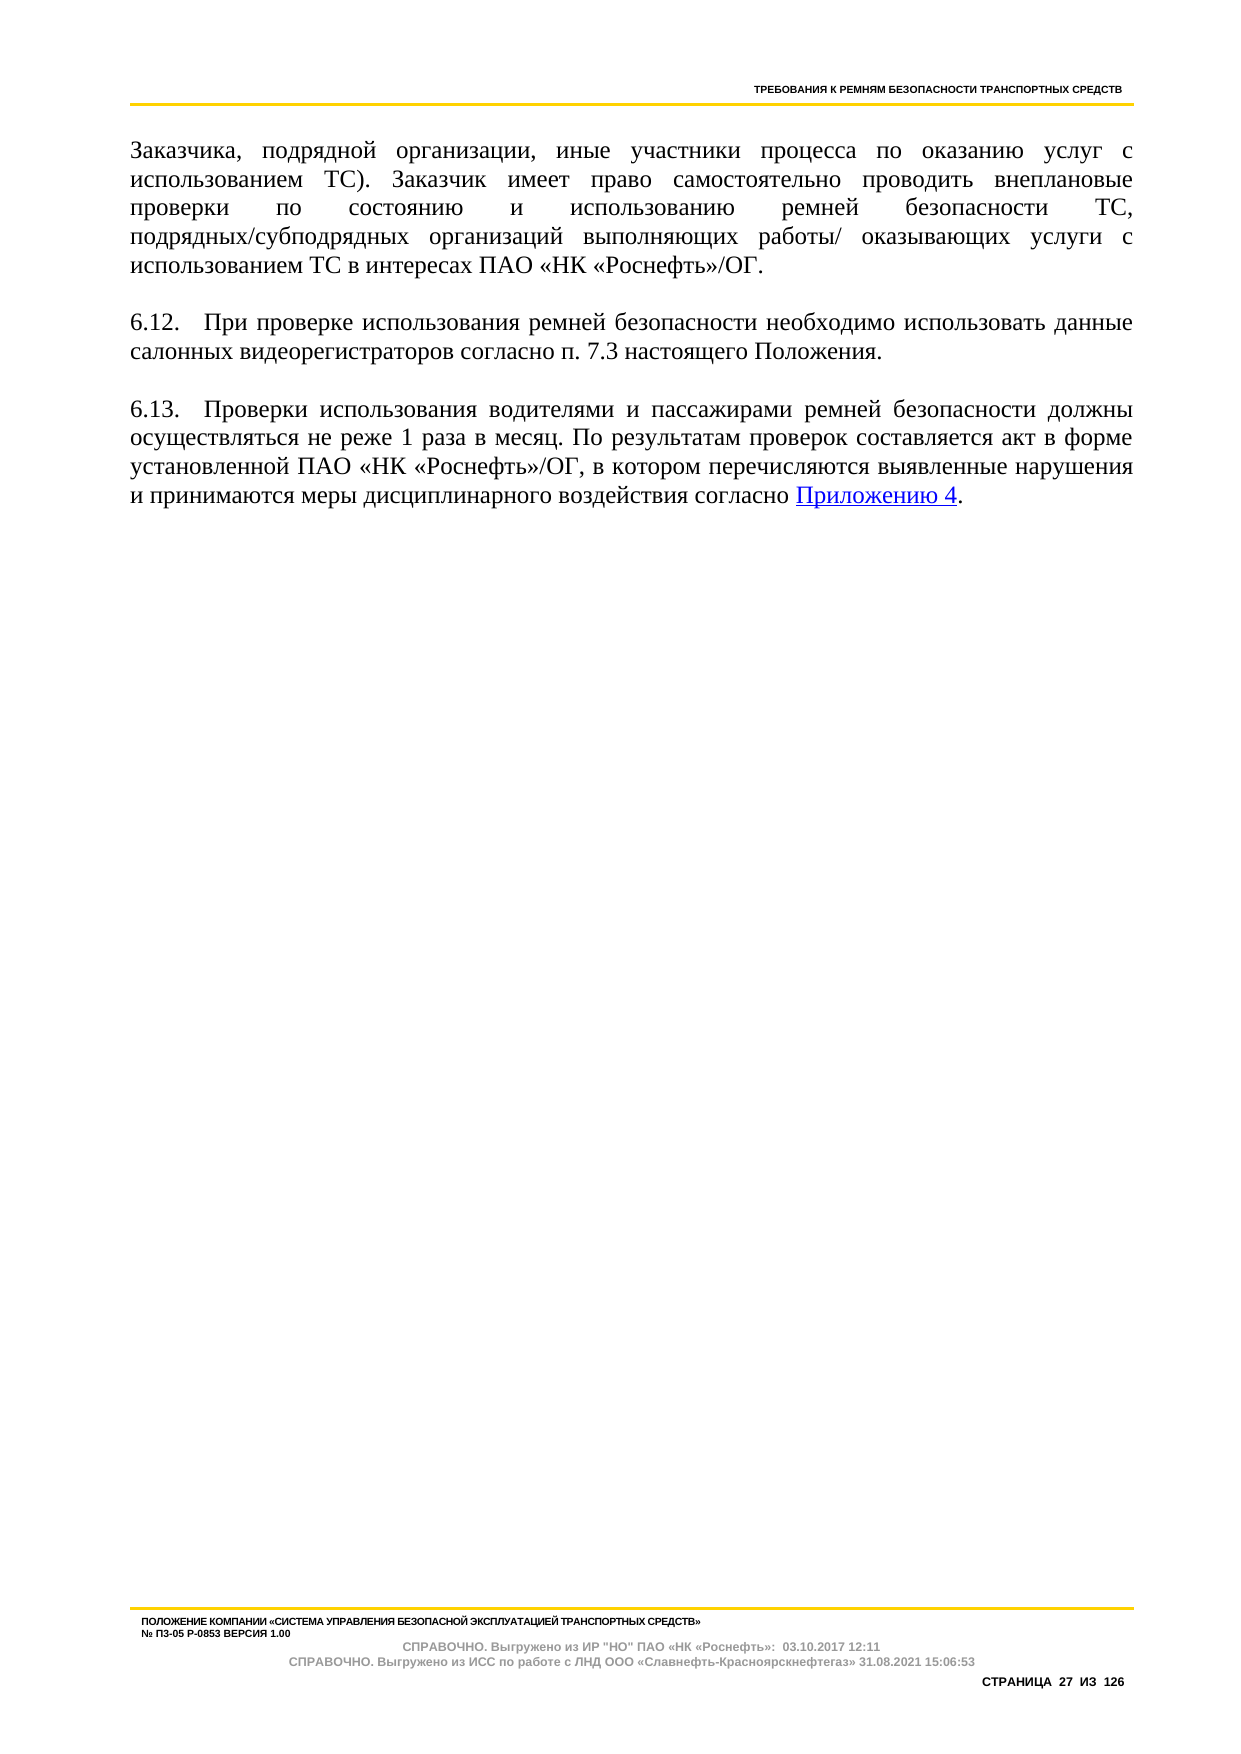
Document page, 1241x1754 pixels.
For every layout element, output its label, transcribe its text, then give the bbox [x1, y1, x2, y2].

list Проверки использования водителями и пассажирами ремней безопасности должны осуществляться не реже 1 раза в месяц. По результатам проверок составляется акт в форме установленной ПАО «НК «Роснефть»/ОГ, в котором перечисляются выявленные нарушения и принимаются меры дисциплинарного воздействия согласно Приложению 4. [130, 394, 1134, 509]
list При проверке использования ремней безопасности необходимо использовать данные салонных видеорегистраторов согласно п. 7.3 настоящего Положения. [130, 307, 1134, 365]
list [130, 135, 1134, 279]
